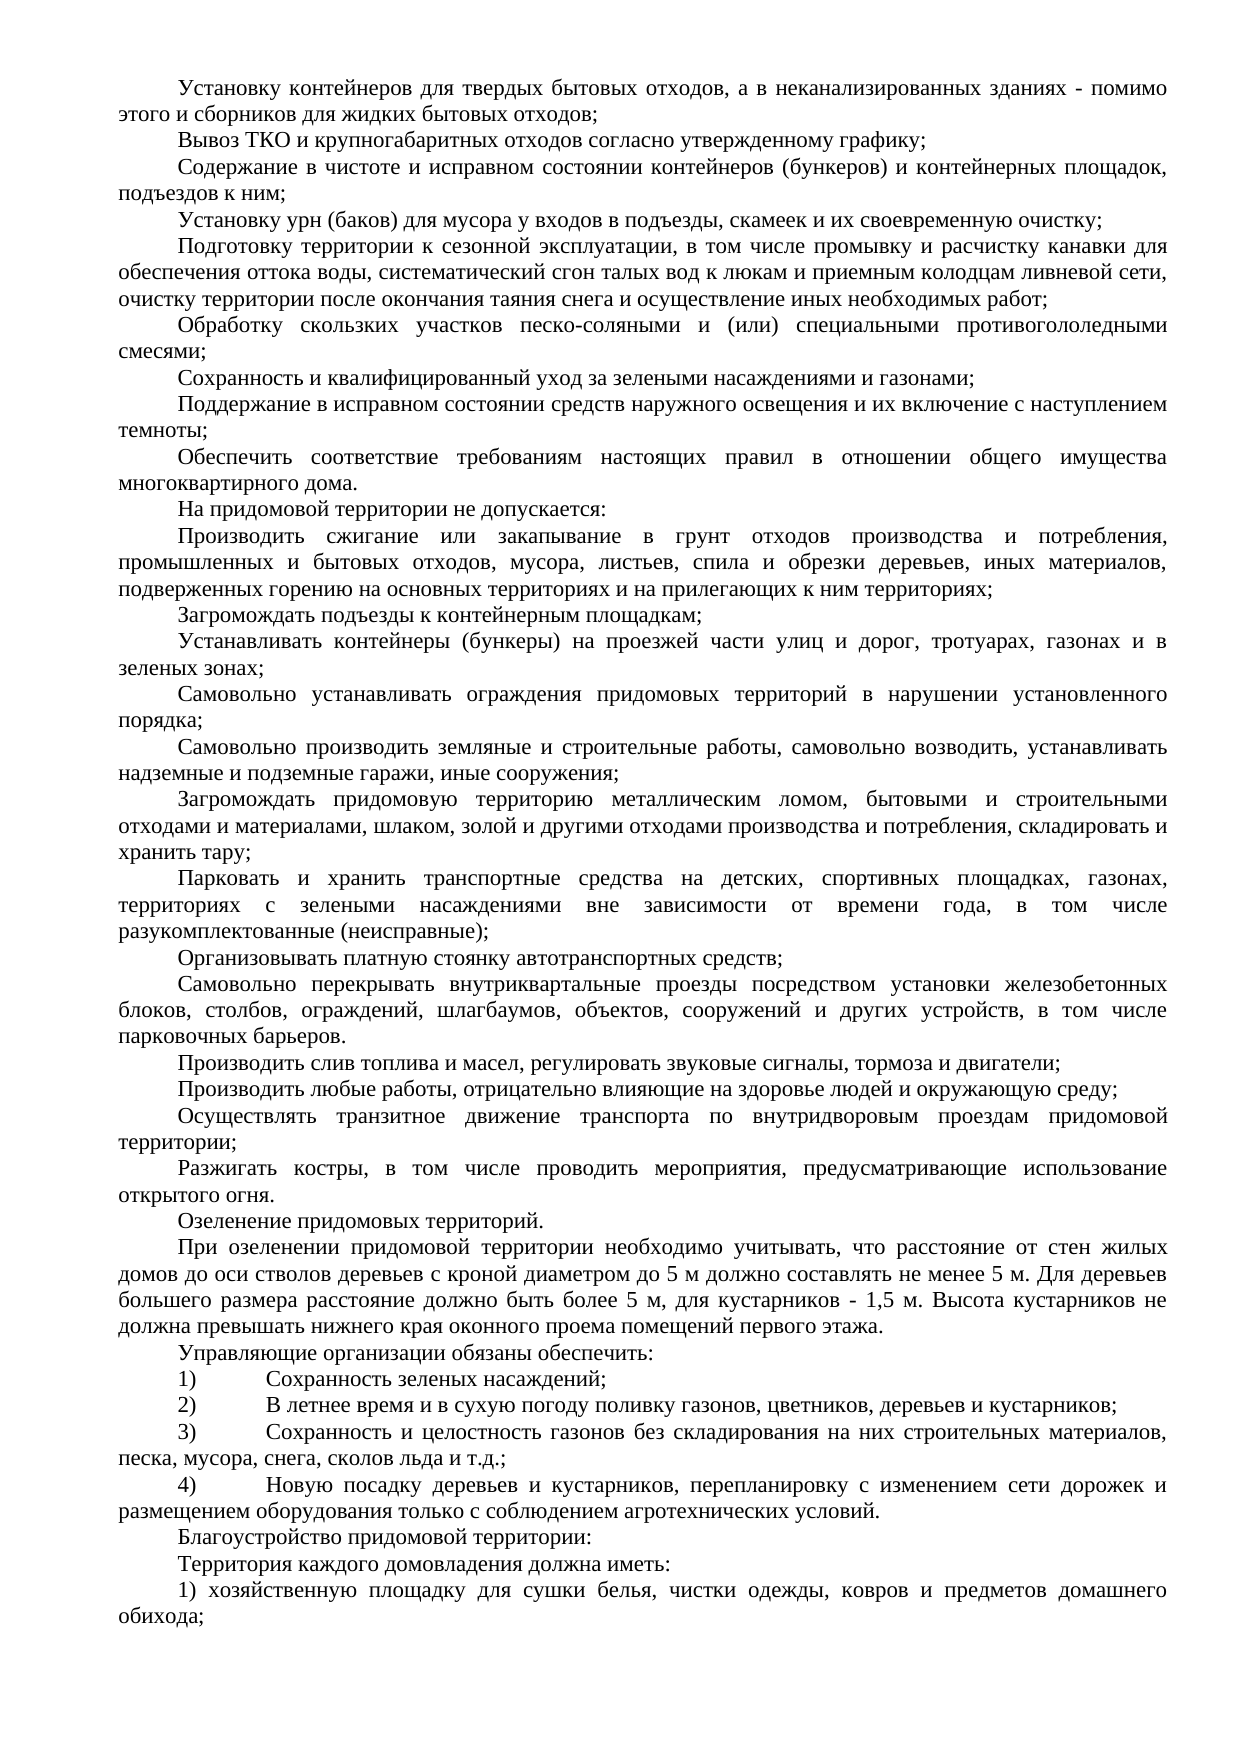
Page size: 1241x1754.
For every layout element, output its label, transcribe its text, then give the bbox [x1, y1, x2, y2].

text Устанавливать контейнеры (бункеры) на проезжей части улиц и дорог, тротуарах, газонах и в зеленых зонах; [118, 627, 1169, 680]
text Вывоз ТКО и крупногабаритных отходов согласно утвержденному графику; [118, 127, 1169, 153]
text 1) хозяйственную площадку для сушки белья, чистки одежды, ковров и предметов домашнего обихода; [118, 1576, 1169, 1629]
text Сохранность и квалифицированный уход за зелеными насаждениями и газонами; [118, 364, 1169, 390]
text Производить любые работы, отрицательно влияющие на здоровье людей и окружающую среду; [118, 1075, 1169, 1102]
text Обеспечить соответствие требованиям настоящих правил в отношении общего имущества многоквартирного дома. [118, 443, 1169, 496]
text Организовывать платную стоянку автотранспортных средств; [118, 943, 1169, 970]
text Озеленение придомовых территорий. [118, 1207, 1169, 1233]
text Благоустройство придомовой территории: [118, 1523, 1169, 1550]
text Производить сжигание или закапывание в грунт отходов производства и потребления, промышленных и бытовых отходов, мусора, листьев, спила и обрезки деревьев, иных материалов, подверженных горению на основных территориях и на прилегающих к ним территориях; [118, 522, 1169, 601]
text 2) В летнее время и в сухую погоду поливку газонов, цветников, деревьев и кустарников; [118, 1392, 1169, 1418]
text Содержание в чистоте и исправном состоянии контейнеров (бункеров) и контейнерных площадок, подъездов к ним; [118, 153, 1169, 206]
text На придомовой территории не допускается: [118, 496, 1169, 522]
text Управляющие организации обязаны обеспечить: [118, 1339, 1169, 1365]
text Самовольно устанавливать ограждения придомовых территорий в нарушении установленного порядка; [118, 680, 1169, 733]
text Самовольно производить земляные и строительные работы, самовольно возводить, устанавливать надземные и подземные гаражи, иные сооружения; [118, 733, 1169, 785]
text При озеленении придомовой территории необходимо учитывать, что расстояние от стен жилых домов до оси стволов деревьев с кроной диаметром до 5 м должно составлять не менее 5 м. Для деревьев большего размера расстояние должно быть более 5 м, для кустарников - 1,5 м. Высота кустарников не должна превышать нижнего края оконного проема помещений первого этажа. [118, 1233, 1169, 1339]
text Разжигать костры, в том числе проводить мероприятия, предусматривающие использование открытого огня. [118, 1154, 1169, 1207]
text 3) Сохранность и целостность газонов без складирования на них строительных материалов, песка, мусора, снега, сколов льда и т.д.; [118, 1418, 1169, 1471]
text Загромождать подъезды к контейнерным площадкам; [118, 601, 1169, 627]
text Поддержание в исправном состоянии средств наружного освещения и их включение с наступлением темноты; [118, 390, 1169, 443]
text Установку урн (баков) для мусора у входов в подъезды, скамеек и их своевременную очистку; [118, 206, 1169, 232]
text Загромождать придомовую территорию металлическим ломом, бытовыми и строительными отходами и материалами, шлаком, золой и другими отходами производства и потребления, складировать и хранить тару; [118, 785, 1169, 864]
text Подготовку территории к сезонной эксплуатации, в том числе промывку и расчистку канавки для обеспечения оттока воды, систематический сгон талых вод к люкам и приемным колодцам ливневой сети, очистку территории после окончания таяния снега и осуществление иных необходимых работ; [118, 232, 1169, 311]
text Осуществлять транзитное движение транспорта по внутридворовым проездам придомовой территории; [118, 1102, 1169, 1154]
text Производить слив топлива и масел, регулировать звуковые сигналы, тормоза и двигатели; [118, 1049, 1169, 1075]
text Парковать и хранить транспортные средства на детских, спортивных площадках, газонах, территориях с зелеными насаждениями вне зависимости от времени года, в том числе разукомплектованные (неисправные); [118, 864, 1169, 943]
text 4) Новую посадку деревьев и кустарников, перепланировку с изменением сети дорожек и размещением оборудования только с соблюдением агротехнических условий. [118, 1471, 1169, 1523]
text Обработку скользких участков песко-соляными и (или) специальными противогололедными смесями; [118, 311, 1169, 364]
text Установку контейнеров для твердых бытовых отходов, а в неканализированных зданиях - помимо этого и сборников для жидких бытовых отходов; [118, 74, 1169, 127]
text Территория каждого домовладения должна иметь: [118, 1550, 1169, 1576]
text 1) Сохранность зеленых насаждений; [118, 1365, 1169, 1392]
text Самовольно перекрывать внутриквартальные проезды посредством установки железобетонных блоков, столбов, ограждений, шлагбаумов, объектов, сооружений и других устройств, в том числе парковочных барьеров. [118, 970, 1169, 1049]
